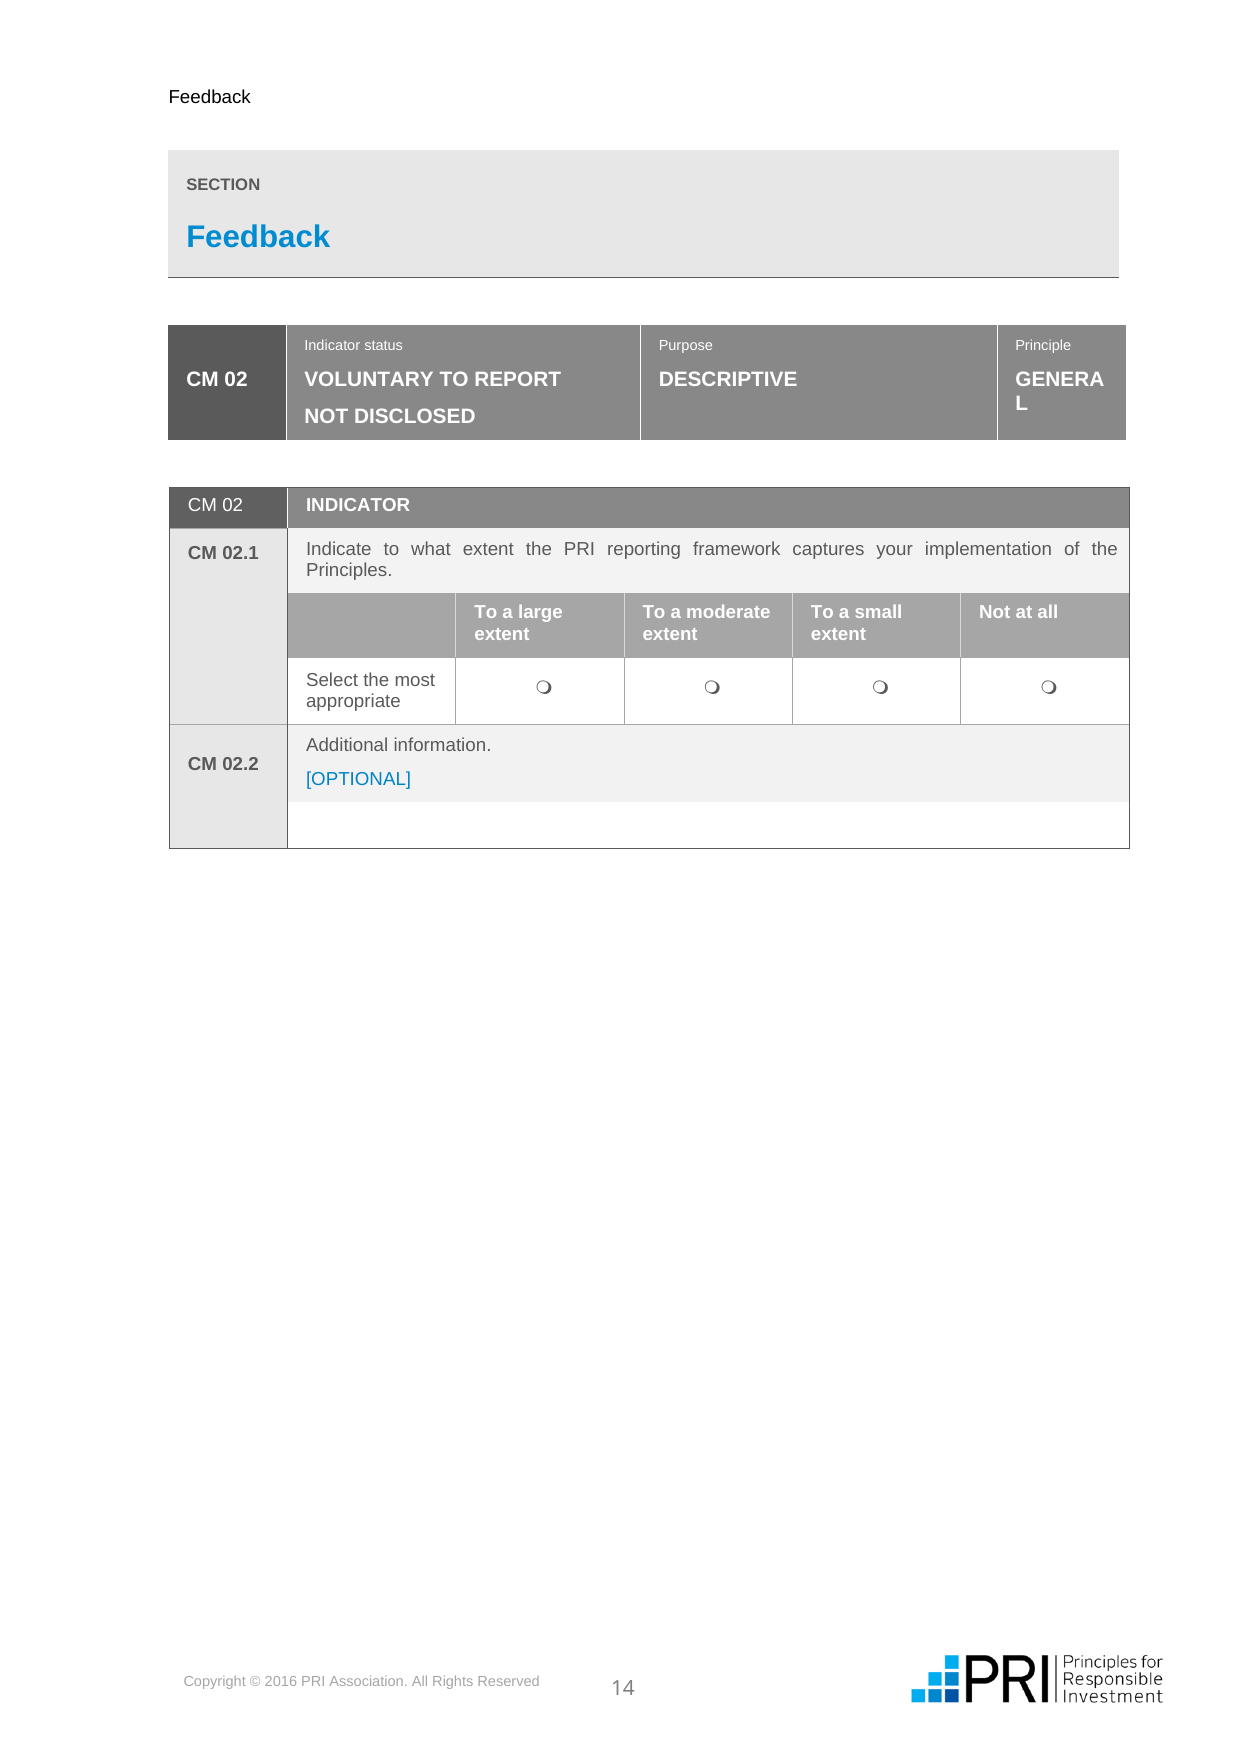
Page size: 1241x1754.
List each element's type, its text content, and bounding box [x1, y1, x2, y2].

table_cell Select the most appropriate [288, 658, 455, 724]
table_cell To a small extent [793, 593, 960, 657]
table_cell [625, 658, 792, 724]
table_cell [170, 593, 287, 724]
table_cell CM 02.1 [170, 529, 287, 593]
table_cell Not at all [961, 593, 1129, 657]
table_cell [288, 802, 1129, 848]
table_cell [961, 658, 1129, 724]
table_cell [288, 593, 455, 657]
picture [338, 772, 349, 785]
table_cell [793, 658, 960, 724]
table_header [168, 325, 286, 361]
table_cell VOLUNTARY TO REPORT NOT DISCLOSED [287, 361, 640, 440]
table_cell Indicate to what extent the PRI reporting framework captures your implementation of the Principles. [288, 528, 1129, 593]
table_header SECTION [168, 150, 1119, 193]
table_cell DESCRIPTIVE [641, 361, 997, 440]
picture [686, 1613, 1240, 1753]
table_cell To a moderate extent [625, 593, 792, 657]
table_header Purpose [641, 325, 997, 361]
table_cell CM 02 [168, 361, 286, 440]
table_cell CM 02.2 [170, 725, 287, 802]
table_cell [456, 658, 624, 724]
table_cell To a large extent [456, 593, 624, 657]
table_cell Additional information. [Optional] [288, 725, 1129, 802]
table_cell GENERAL [998, 361, 1126, 440]
table_header Indicator status [287, 325, 640, 361]
table_cell Feedback [168, 194, 1119, 277]
table_header CM 02 [170, 488, 287, 528]
table_cell [170, 802, 287, 848]
table_header Principle [998, 325, 1126, 361]
table_header INDICATOR [288, 488, 1129, 528]
